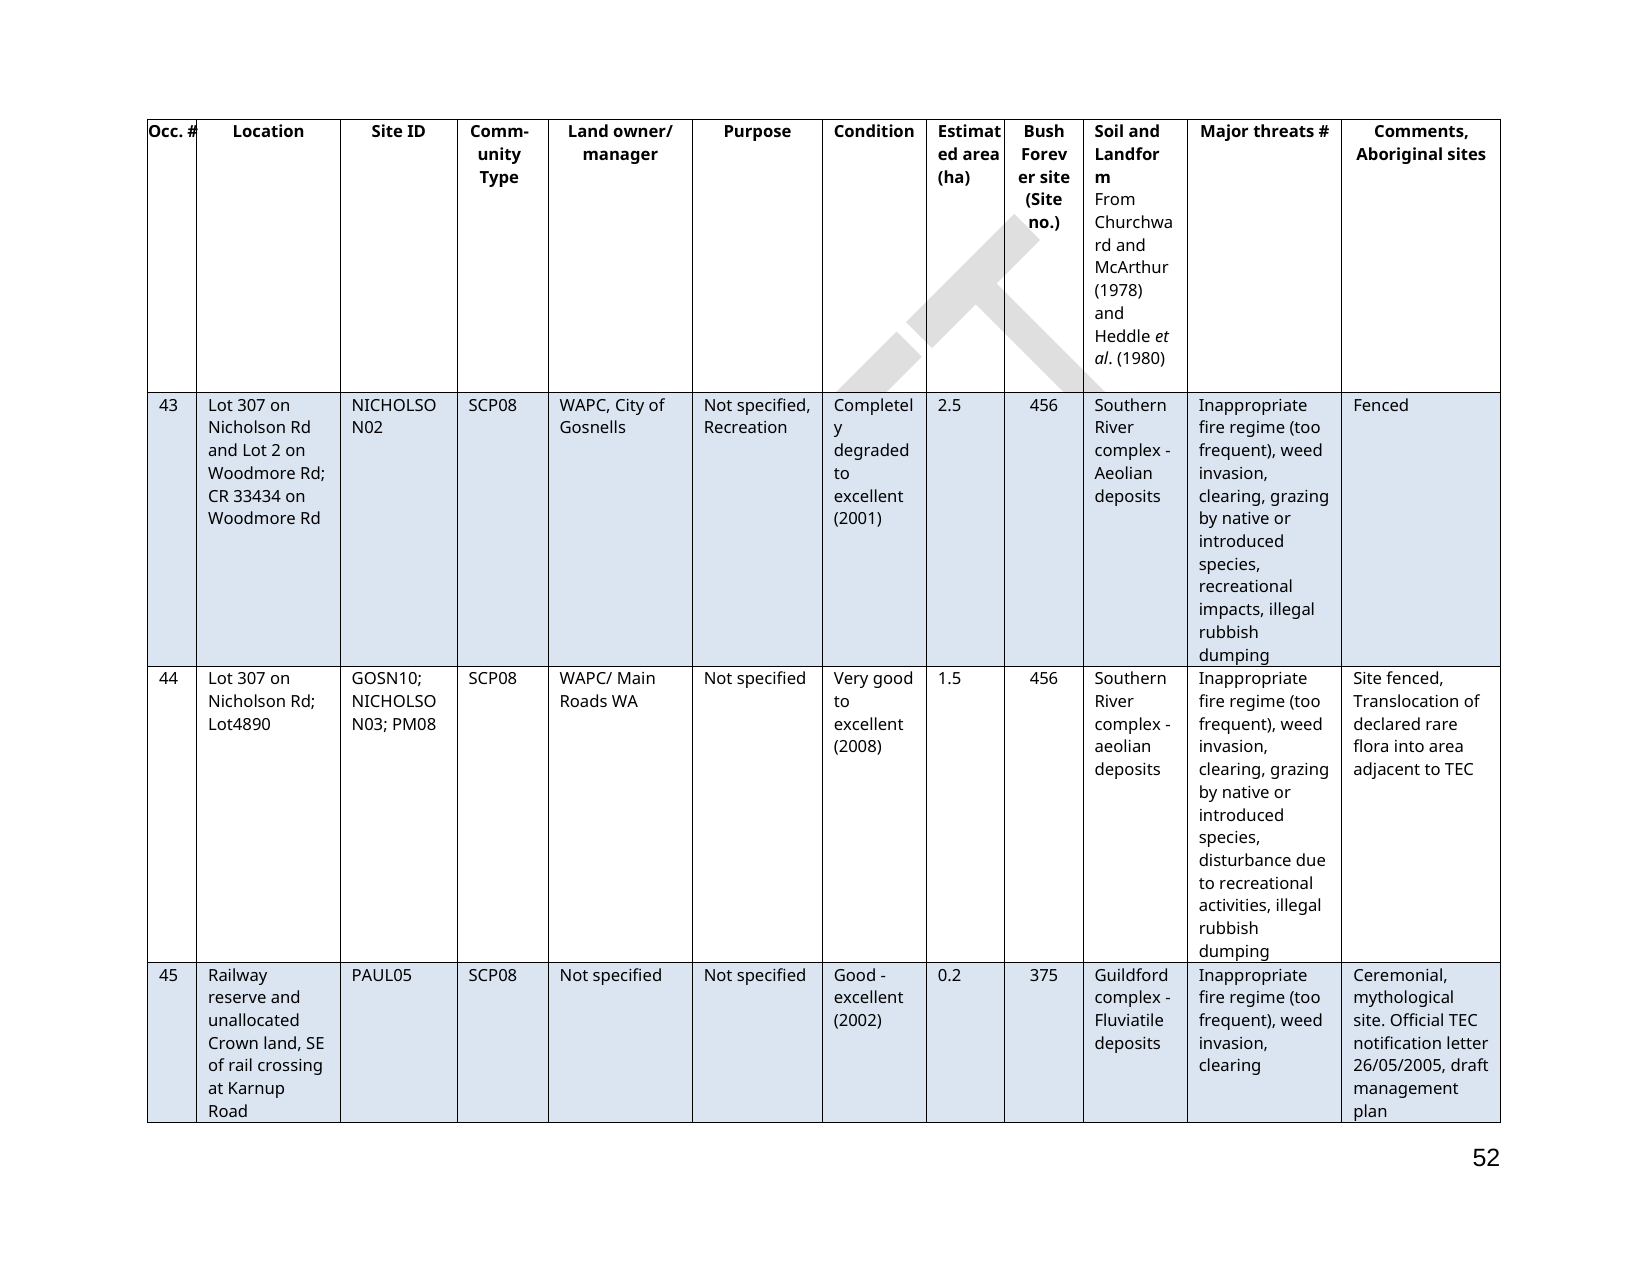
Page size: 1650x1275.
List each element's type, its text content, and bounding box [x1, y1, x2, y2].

table_cell Southern River complex - Aeolian deposits [1084, 393, 1187, 666]
table_cell Lot 307 on Nicholson Rd and Lot 2 on Woodmore Rd; CR 33434 on Woodmore Rd [197, 393, 340, 666]
table_header Estimated area (ha) [927, 120, 1004, 392]
table_cell 45 [148, 963, 196, 1122]
table_cell Inappropriate fire regime (too frequent), weed invasion, clearing, grazing by native or introduced species, disturbance due to recreational activities, illegal rubbish dumping [1188, 667, 1341, 962]
table_cell 2.5 [927, 393, 1004, 666]
table_cell Fenced [1342, 393, 1500, 666]
table_cell Ceremonial, mythological site. Official TEC notification letter 26/05/2005, draft management plan [1342, 963, 1500, 1122]
table_header Land owner/ manager [549, 120, 692, 392]
table_header Bush Forever site (Site no.) [1005, 120, 1083, 392]
table_cell 375 [1005, 963, 1083, 1122]
table_cell Very good to excellent (2008) [823, 667, 926, 962]
table_header Condition [823, 120, 926, 392]
table_cell Lot 307 on Nicholson Rd; Lot4890 [197, 667, 340, 962]
table_cell Site fenced, Translocation of declared rare flora into area adjacent to TEC [1342, 667, 1500, 962]
table_cell Southern River complex - aeolian deposits [1084, 667, 1187, 962]
table_header Comments, Aboriginal sites [1342, 120, 1500, 392]
table_header Site ID [341, 120, 457, 392]
table_header Major threats # [1188, 120, 1341, 392]
table_cell 1.5 [927, 667, 1004, 962]
table_cell Guildford complex - Fluviatile deposits [1084, 963, 1187, 1122]
table_cell Inappropriate fire regime (too frequent), weed invasion, clearing, grazing by native or introduced species, recreational impacts, illegal rubbish dumping [1188, 393, 1341, 666]
table_cell PAUL05 [341, 963, 457, 1122]
table_cell WAPC, City of Gosnells [549, 393, 692, 666]
table_cell GOSN10; NICHOLSON03; PM08 [341, 667, 457, 962]
table_header Occ. # [148, 120, 196, 392]
table_header Purpose [693, 120, 822, 392]
table_cell 0.2 [927, 963, 1004, 1122]
table_cell 456 [1005, 393, 1083, 666]
table_cell Inappropriate fire regime (too frequent), weed invasion, clearing [1188, 963, 1341, 1122]
table_cell SCP08 [458, 963, 548, 1122]
table_cell 456 [1005, 667, 1083, 962]
table_cell 43 [148, 393, 196, 666]
table_cell SCP08 [458, 393, 548, 666]
table_cell Not specified, Recreation [693, 393, 822, 666]
table_header Soil and Landform From Churchward and McArthur (1978) and Heddle et al. (1980) [1084, 120, 1187, 392]
table_cell Not specified [693, 963, 822, 1122]
table_cell NICHOLSON02 [341, 393, 457, 666]
table_header Comm-unity Type [458, 120, 548, 392]
table_cell Good -excellent (2002) [823, 963, 926, 1122]
table_cell Not specified [549, 963, 692, 1122]
table_cell Not specified [693, 667, 822, 962]
table_cell WAPC/ Main Roads WA [549, 667, 692, 962]
table_cell Railway reserve and unallocated Crown land, SE of rail crossing at Karnup Road [197, 963, 340, 1122]
table_cell SCP08 [458, 667, 548, 962]
table_cell Completely degraded to excellent (2001) [823, 393, 926, 666]
table_cell 44 [148, 667, 196, 962]
table_header Location [197, 120, 340, 392]
